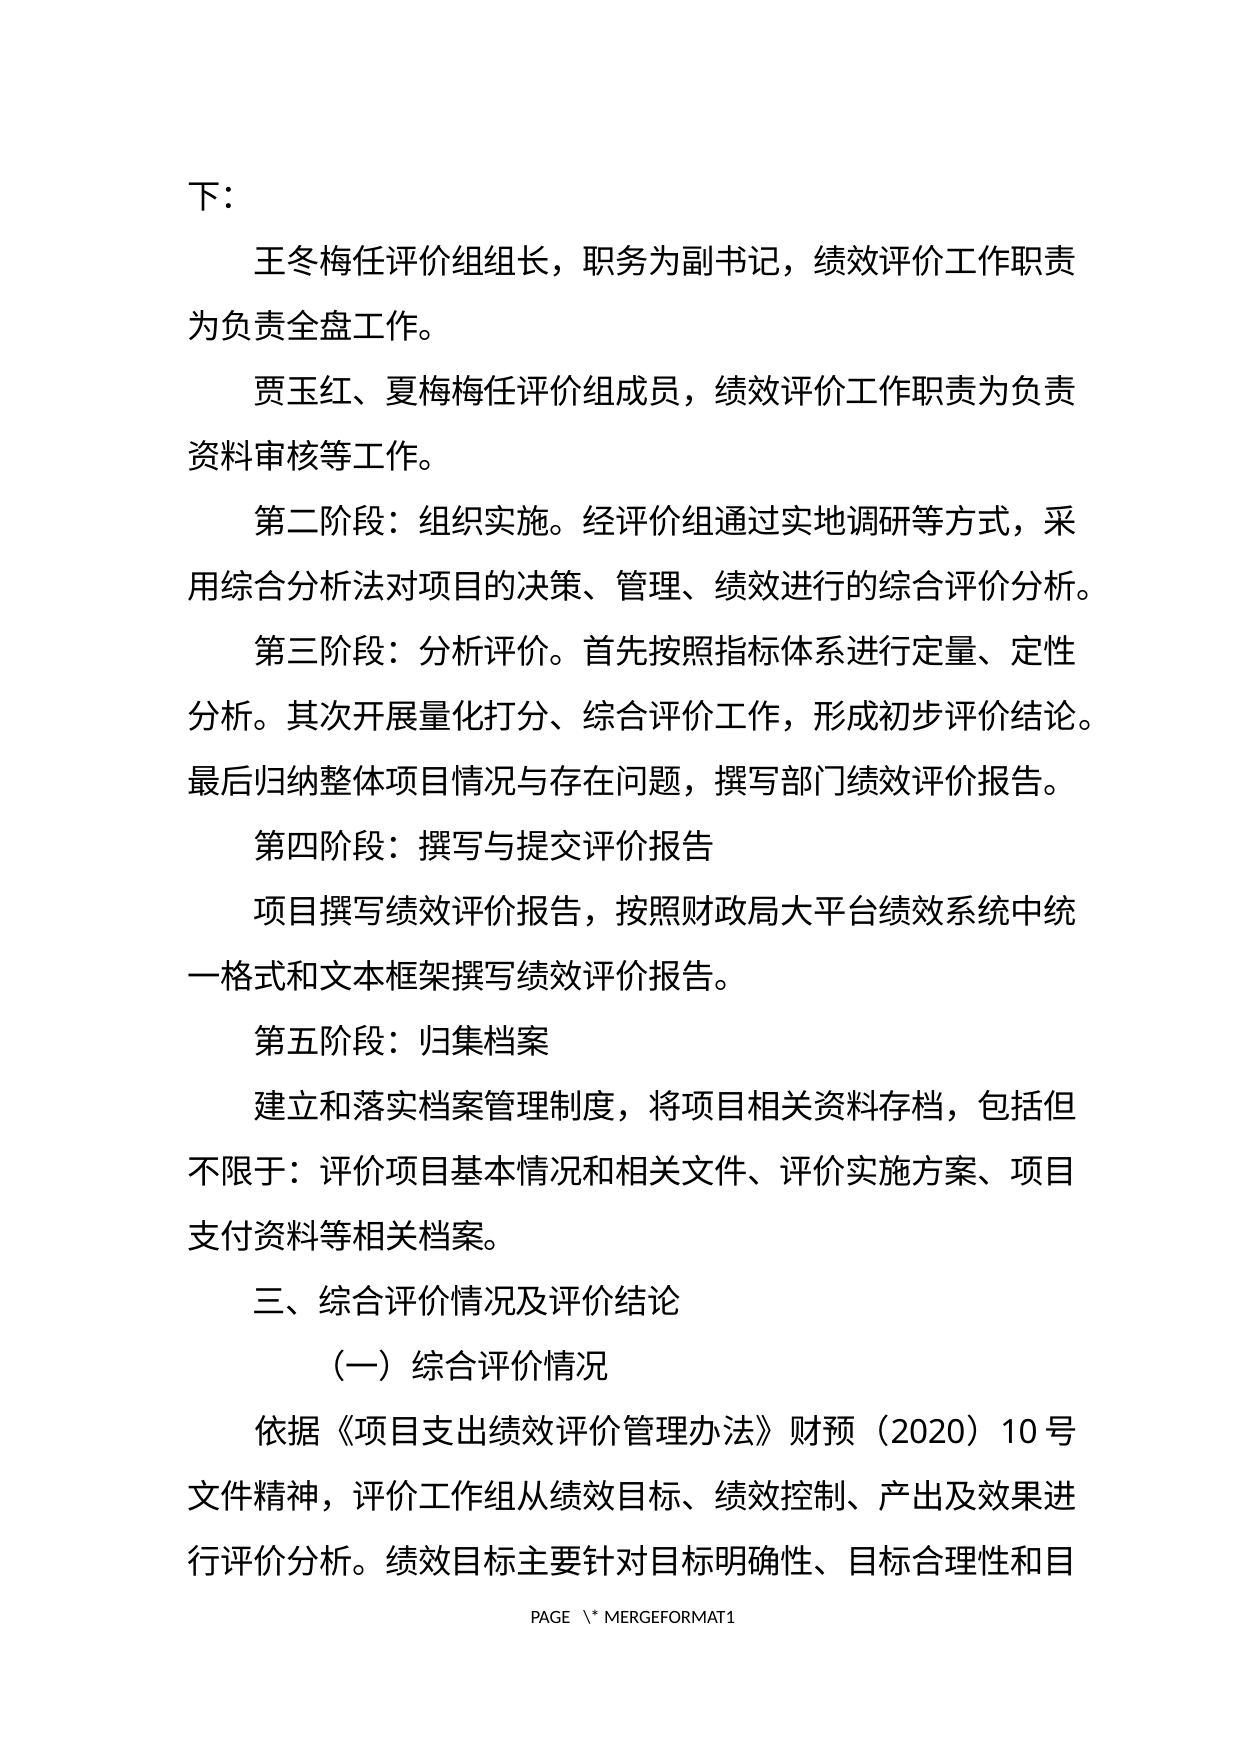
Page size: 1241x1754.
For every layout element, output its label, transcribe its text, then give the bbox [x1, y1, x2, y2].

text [187, 1332, 1078, 1592]
text 三、综合评价情况及评价结论 [187, 1267, 1078, 1332]
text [187, 162, 1078, 1267]
